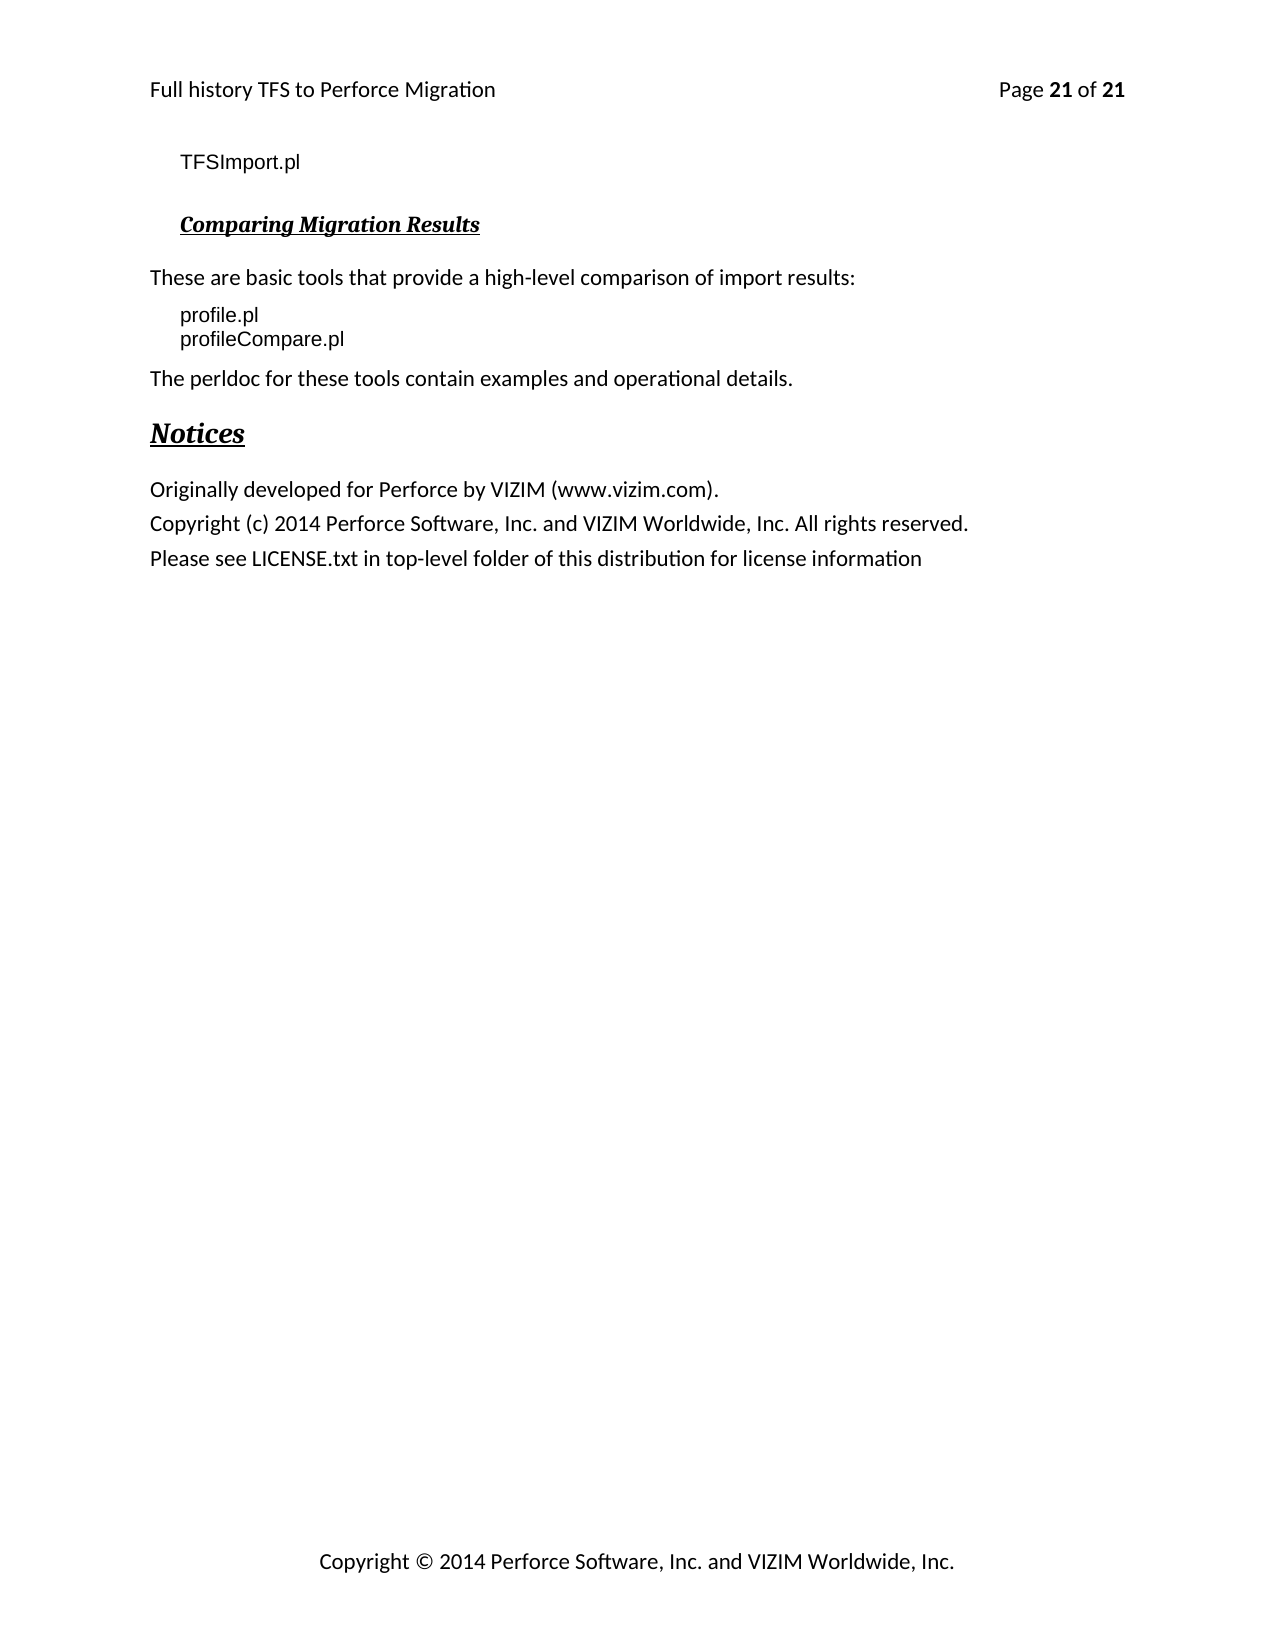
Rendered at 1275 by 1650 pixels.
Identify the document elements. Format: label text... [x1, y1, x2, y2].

text The perldoc for these tools contain examples and operational details. [150, 364, 1125, 392]
text Please see LICENSE.txt in top-level folder of this distribution for license information [150, 544, 1125, 572]
text profileCompare.pl [180, 327, 1125, 351]
text These are basic tools that provide a high-level comparison of import results: [150, 263, 1125, 291]
subtitle Comparing Migration Results [180, 211, 1125, 238]
text Originally developed for Perforce by VIZIM (www.vizim.com). [150, 475, 1125, 503]
subtitle Notices [150, 417, 1125, 450]
text TFSImport.pl [180, 150, 1125, 174]
text Copyright (c) 2014 Perforce Software, Inc. and VIZIM Worldwide, Inc. All rights reserved. [150, 509, 1125, 538]
text profile.pl [180, 303, 1125, 327]
